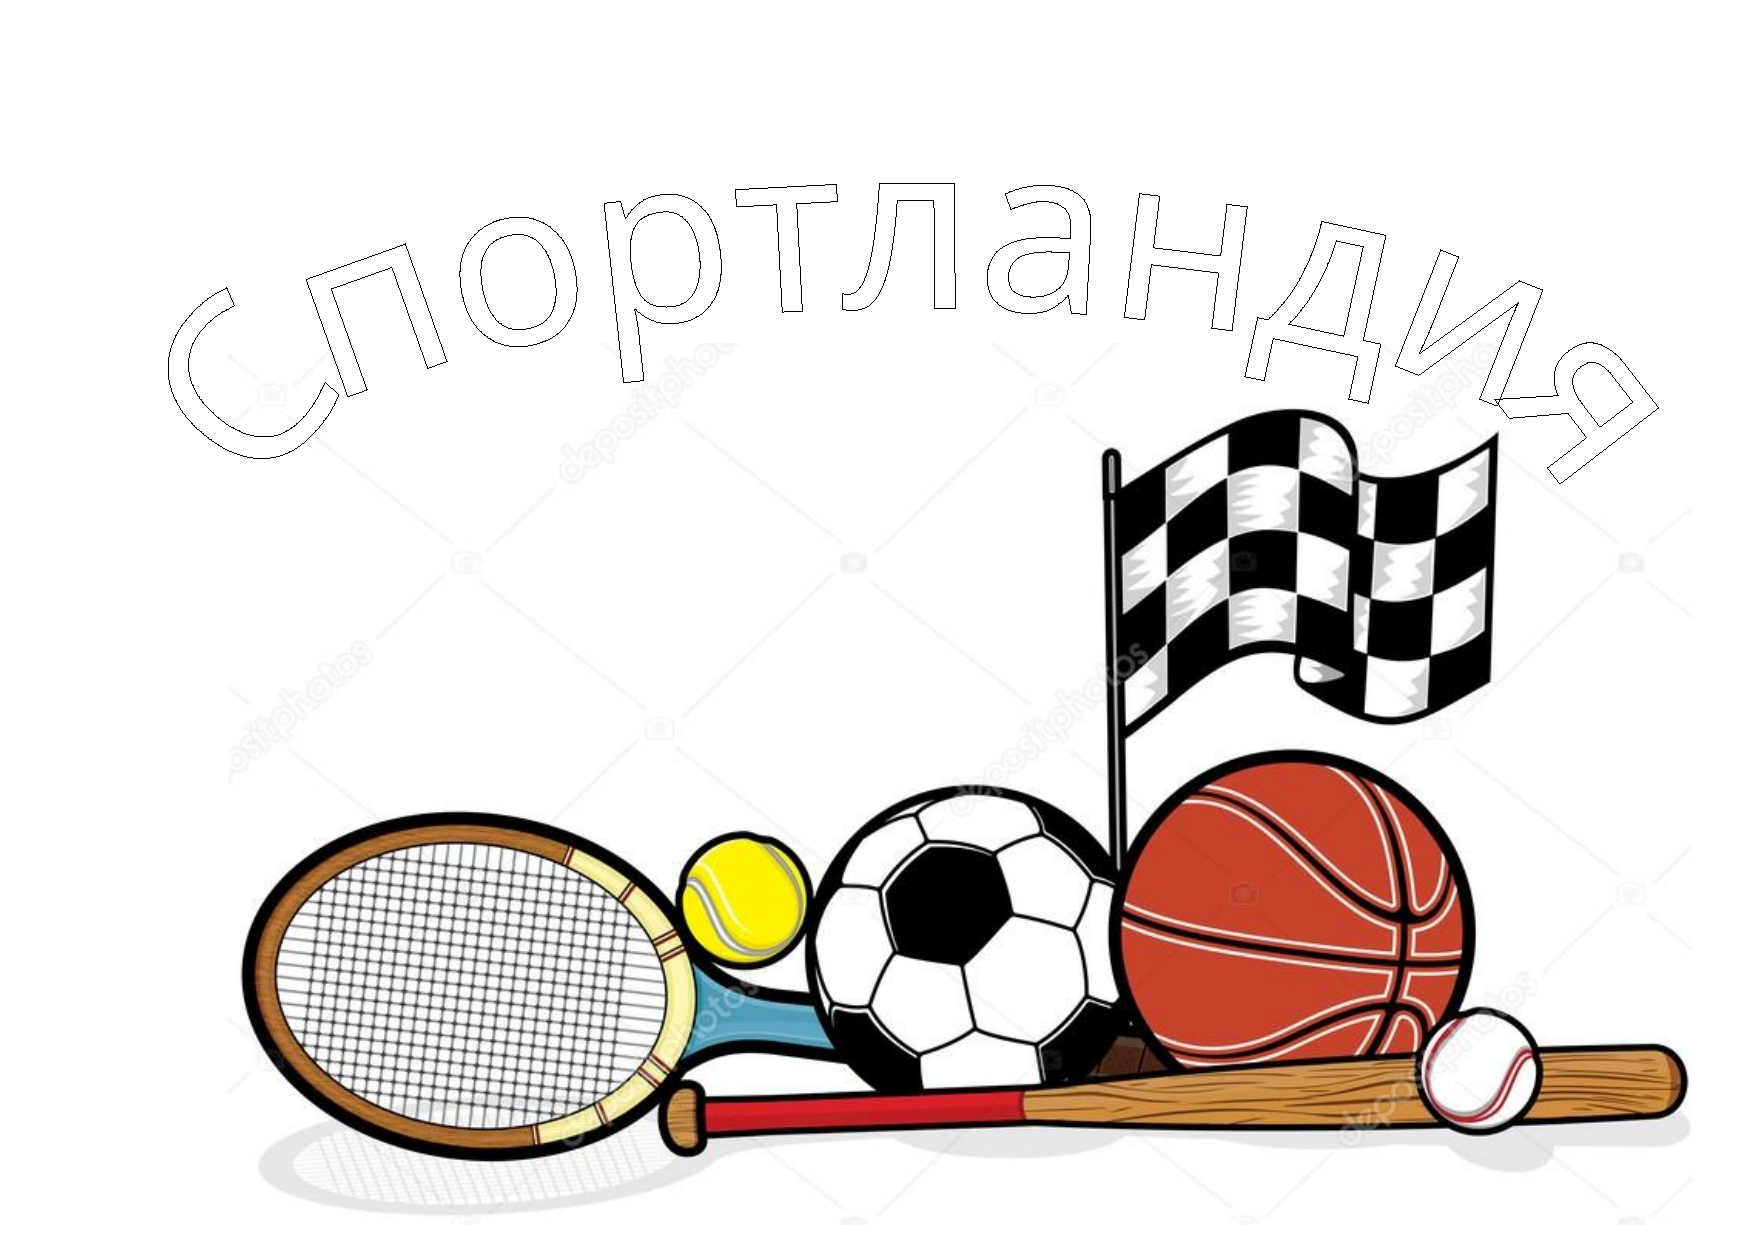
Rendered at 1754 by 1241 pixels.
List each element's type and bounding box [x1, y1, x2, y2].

picture [1421, 343, 1432, 351]
picture [1501, 343, 1581, 399]
picture [228, 343, 1693, 1225]
picture [1573, 363, 1632, 426]
